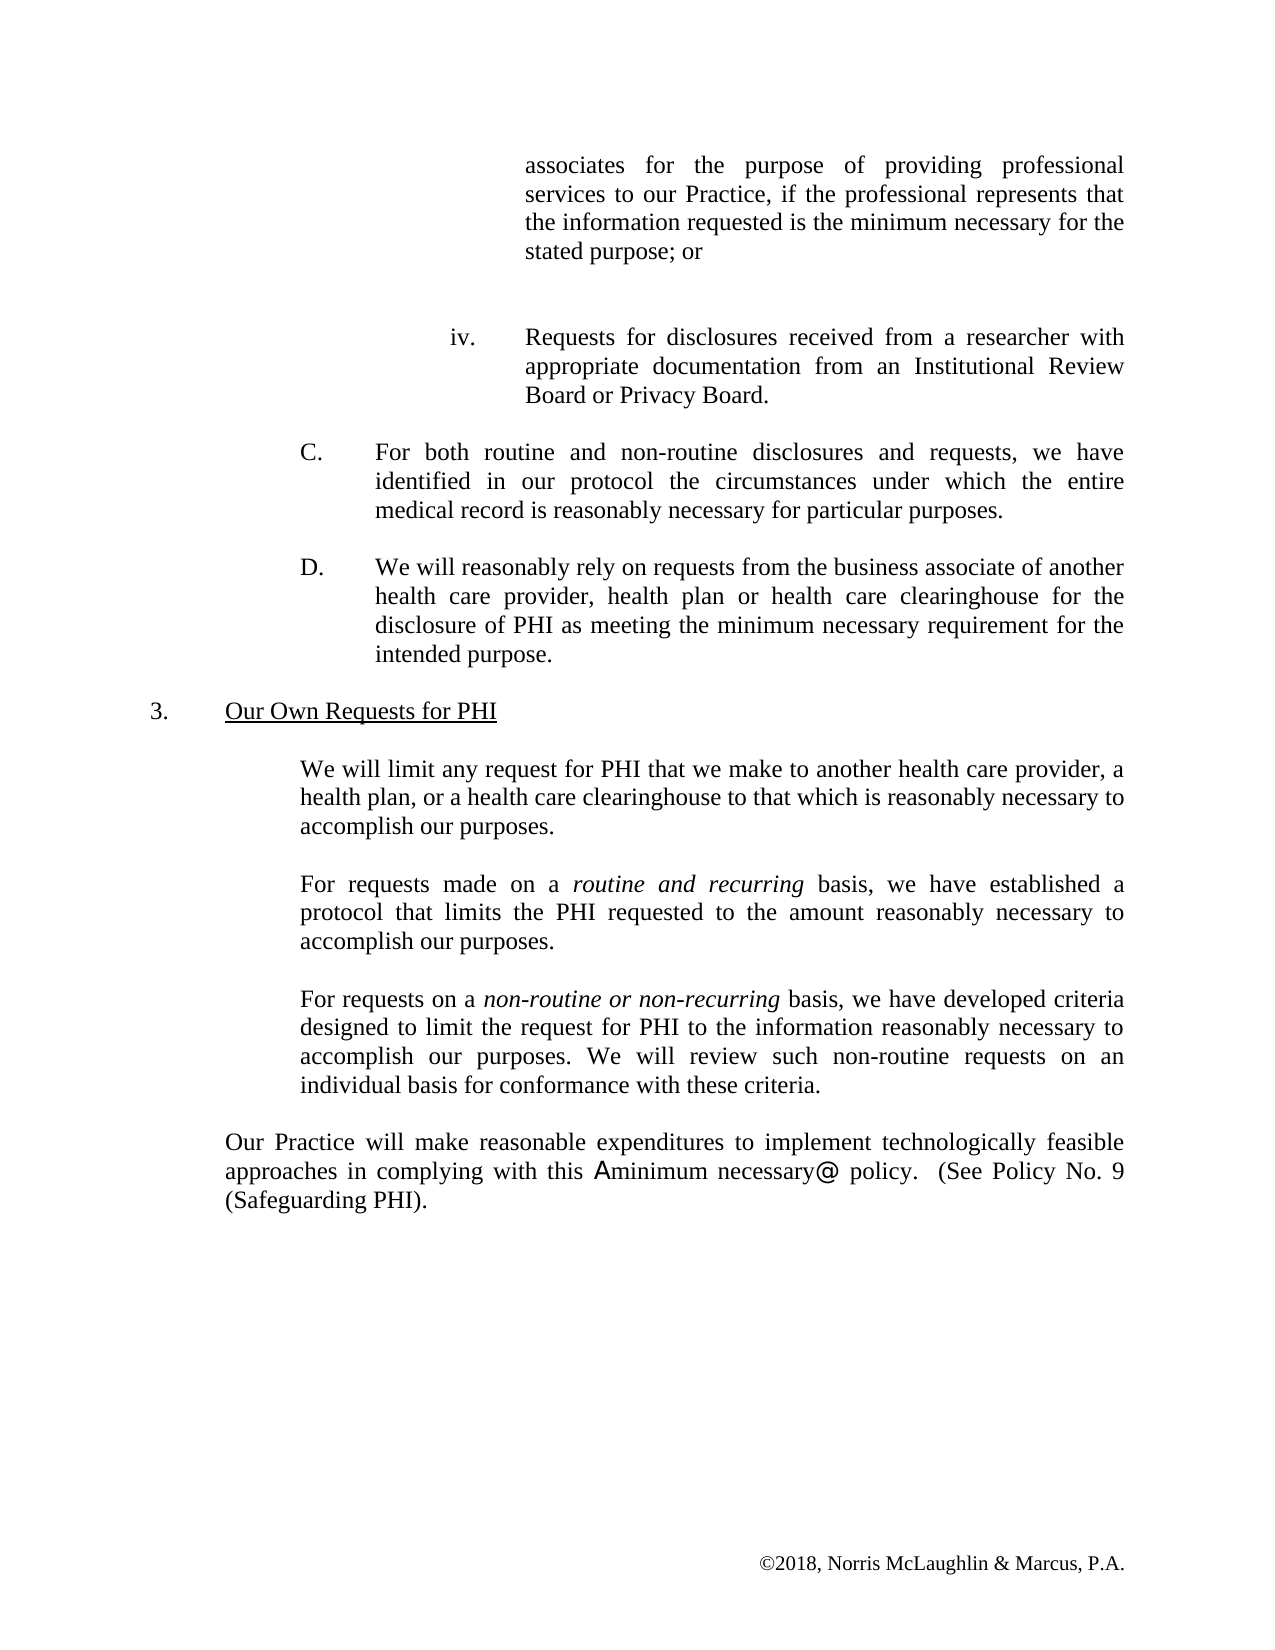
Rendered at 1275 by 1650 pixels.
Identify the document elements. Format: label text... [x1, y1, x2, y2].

text Our Practice will make reasonable expenditures to implement technologically feasible approaches in complying with this minimum necessary policy. (See Policy No. 9 (Safeguarding PHI). [225, 1127, 1125, 1214]
text For requests on a non-routine or non-recurring basis, we have developed criteria designed to limit the request for PHI to the information reasonably necessary to accomplish our purposes. We will review such non-routine requests on an individual basis for conformance with these criteria. [300, 984, 1125, 1099]
text We will limit any request for PHI that we make to another health care provider, a health plan, or a health care clearinghouse to that which is reasonably necessary to accomplish our purposes. [300, 754, 1125, 840]
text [450, 150, 1125, 265]
text iv. Requests for disclosures received from a researcher with appropriate documentation from an Institutional Review Board or Privacy Board. [450, 322, 1125, 409]
text C. For both routine and non-routine disclosures and requests, we have identified in our protocol the circumstances under which the entire medical record is reasonably necessary for particular purposes. [225, 437, 1125, 524]
text D. We will reasonably rely on requests from the business associate of another health care provider, health plan or health care clearinghouse for the disclosure of PHI as meeting the minimum necessary requirement for the intended purpose. [187, 552, 1125, 667]
text For requests made on a routine and recurring basis, we have established a protocol that limits the PHI requested to the amount reasonably necessary to accomplish our purposes. [300, 869, 1125, 955]
text 3. Our Own Requests for PHI [150, 696, 1125, 725]
